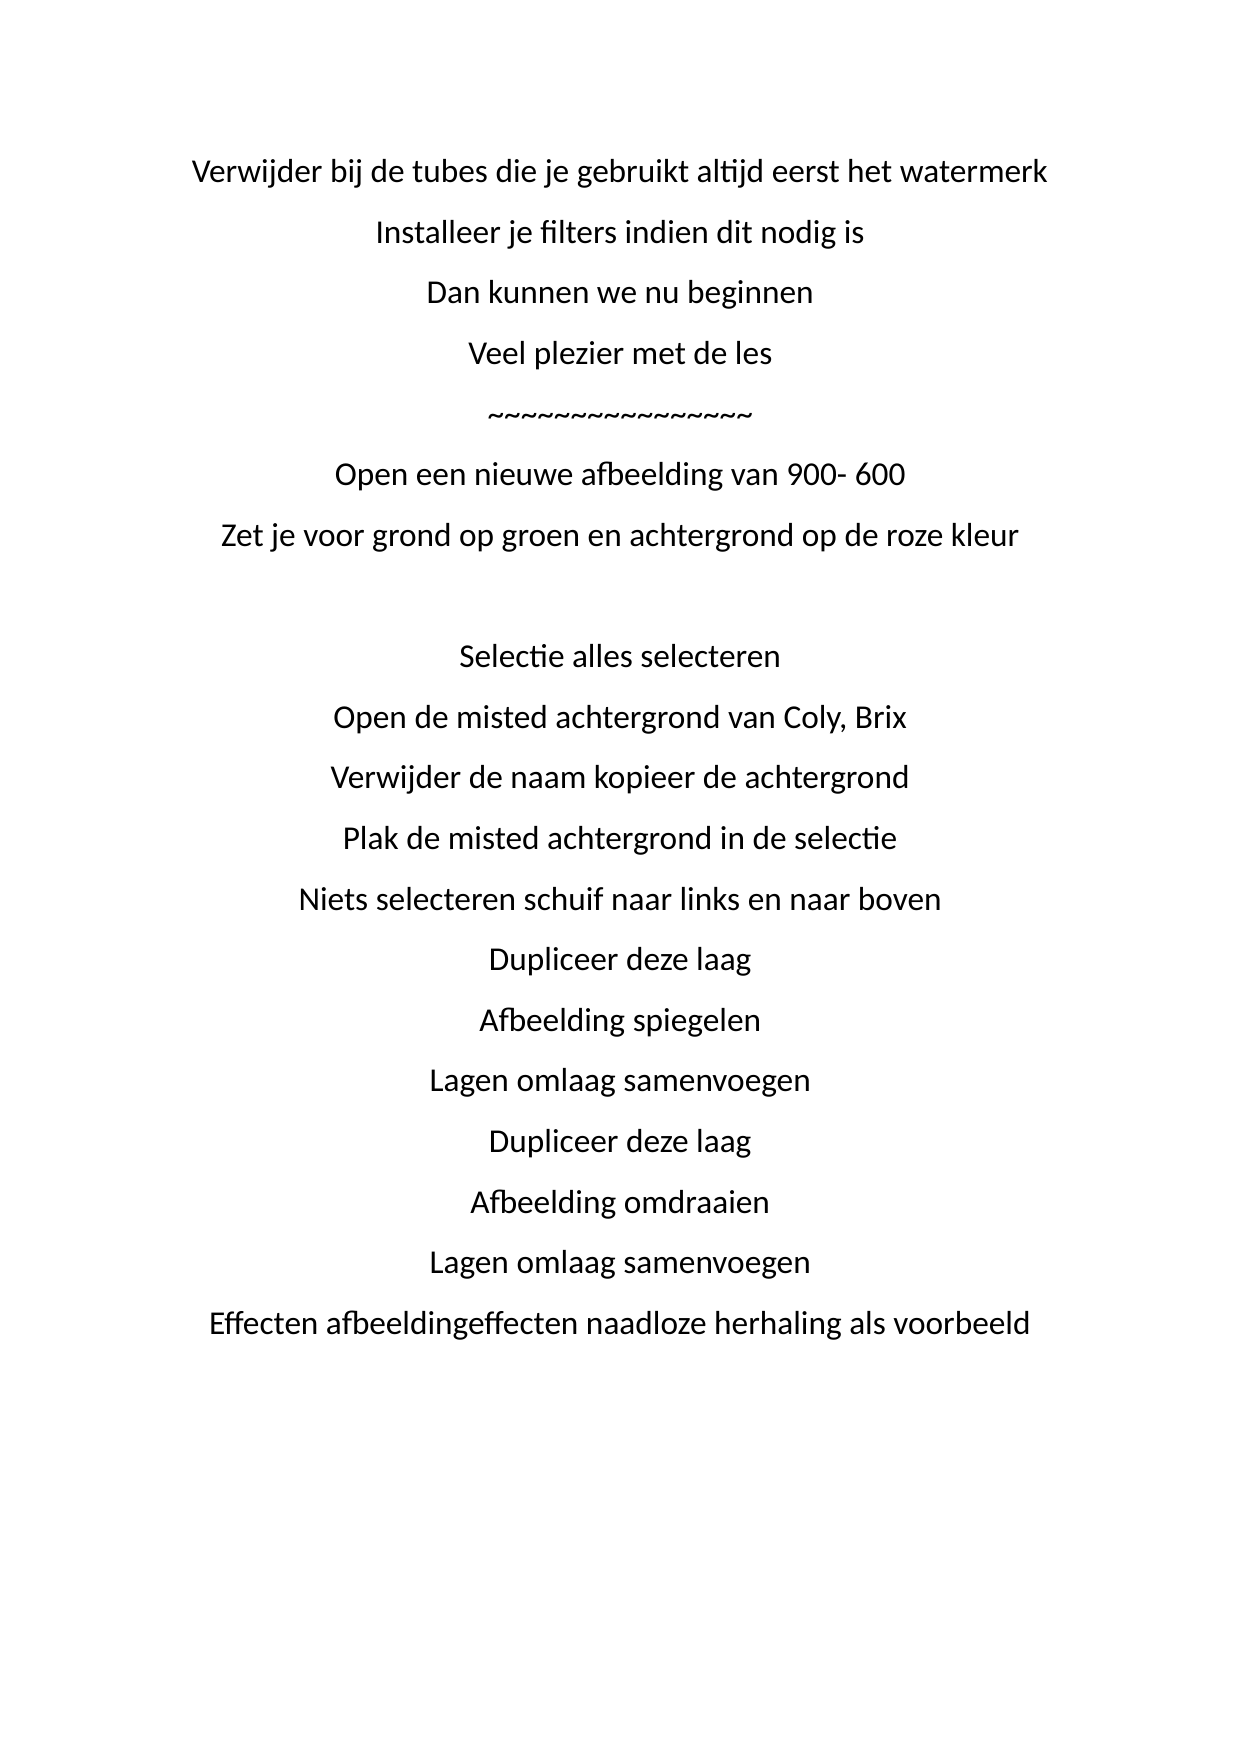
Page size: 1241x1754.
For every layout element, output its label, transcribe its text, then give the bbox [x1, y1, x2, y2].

text Open een nieuwe afbeelding van 900- 600 [150, 453, 1090, 494]
text Installeer je filters indien dit nodig is [150, 211, 1090, 251]
text Effecten afbeeldingeffecten naadloze herhaling als voorbeeld [150, 1302, 1090, 1343]
text Dupliceer deze laag [150, 1120, 1090, 1161]
text Verwijder de naam kopieer de achtergrond [150, 756, 1090, 797]
text Lagen omlaag samenvoegen [150, 1241, 1090, 1282]
text Open de misted achtergrond van Coly, Brix [150, 696, 1090, 736]
text Selectie alles selecteren [150, 635, 1090, 676]
text Afbeelding omdraaien [150, 1181, 1090, 1221]
text Lagen omlaag samenvoegen [150, 1059, 1090, 1100]
text Niets selecteren schuif naar links en naar boven [150, 877, 1090, 918]
text Dan kunnen we nu beginnen [150, 271, 1090, 312]
text Plak de misted achtergrond in de selectie [150, 817, 1090, 858]
text ~~~~~~~~~~~~~~~~ [150, 392, 1090, 433]
text Zet je voor grond op groen en achtergrond op de roze kleur [150, 514, 1090, 554]
text Veel plezier met de les [150, 332, 1090, 373]
text Dupliceer deze laag [150, 938, 1090, 979]
text Verwijder bij de tubes die je gebruikt altijd eerst het watermerk [150, 150, 1090, 191]
text Afbeelding spiegelen [150, 999, 1090, 1039]
